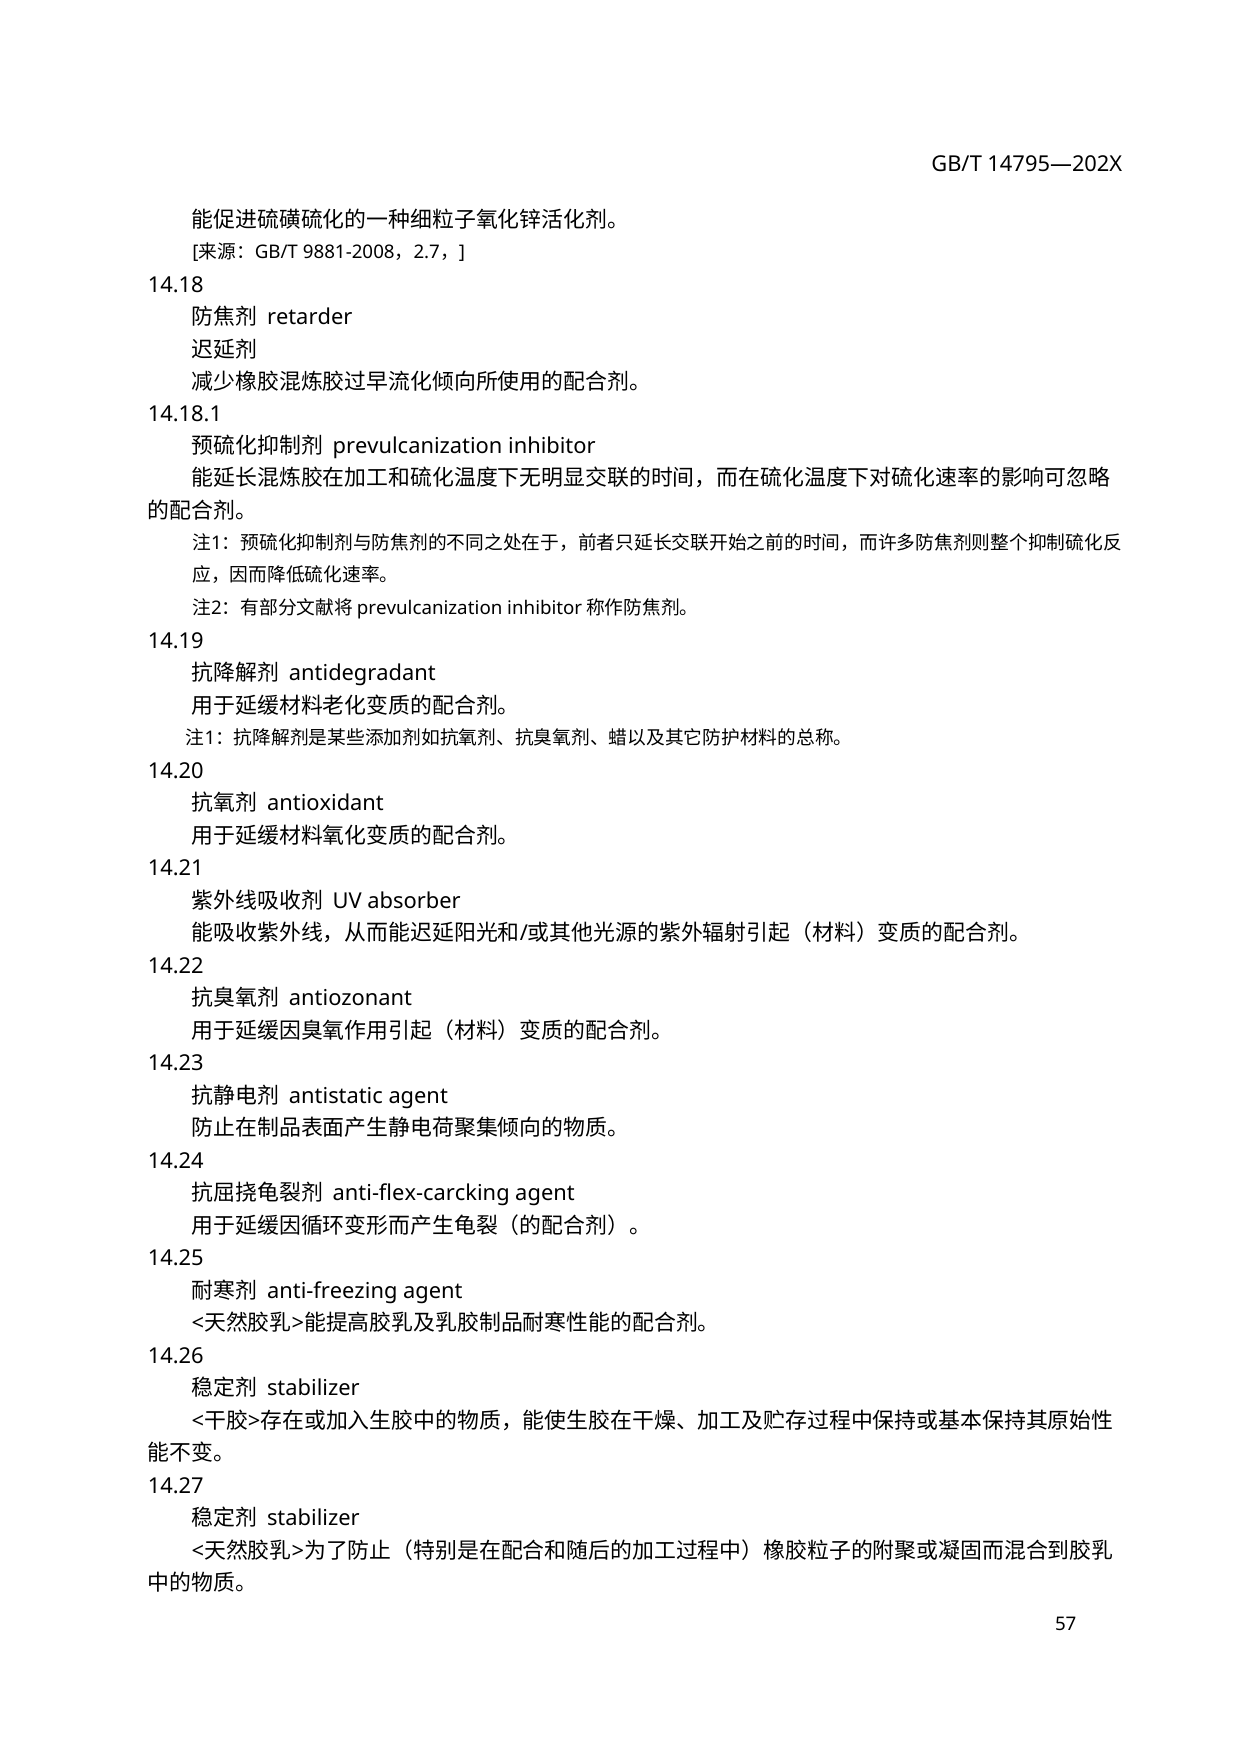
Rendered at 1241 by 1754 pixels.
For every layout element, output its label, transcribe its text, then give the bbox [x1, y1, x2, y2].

text 减少橡胶混炼胶过早流化倾向所使用的配合剂。 [148, 364, 1122, 396]
list [来源：GB/T 9881-2008，2.7，] [192, 234, 1122, 266]
text 稳定剂 stabilizer [148, 1467, 1122, 1532]
text 能吸收紫外线，从而能迟延阳光和/或其他光源的紫外辐射引起（材料）变质的配合剂。 [148, 915, 1122, 947]
list 抗降解剂是某些添加剂如抗氧剂、抗臭氧剂、蜡以及其它防护材料的总称。 [186, 720, 1122, 752]
text 耐寒剂 anti-freezing agent [148, 1240, 1122, 1305]
text 有部分文献将prevulcanization inhibitor称作防焦剂。 [192, 590, 1122, 622]
text 抗降解剂 antidegradant [148, 622, 1122, 687]
text 稳定剂 stabilizer [148, 1337, 1122, 1402]
text 防止在制品表面产生静电荷聚集倾向的物质。 [148, 1110, 1122, 1142]
text 紫外线吸收剂 UV absorber [148, 850, 1122, 915]
text 抗屈挠龟裂剂 anti-flex-carcking agent [148, 1142, 1122, 1207]
list 预硫化抑制剂与防焦剂的不同之处在于，前者只延长交联开始之前的时间，而许多防焦剂则整个抑制硫化反应，因而降低硫化速率。 [192, 525, 1122, 590]
text 防焦剂 retarder [148, 266, 1122, 331]
text 能延长混炼胶在加工和硫化温度下无明显交联的时间，而在硫化温度下对硫化速率的影响可忽略的配合剂。 [148, 460, 1122, 525]
text 用于延缓材料氧化变质的配合剂。 [148, 817, 1122, 850]
text 能促进硫磺硫化的一种细粒子氧化锌活化剂。 [148, 201, 1122, 234]
text <干胶>存在或加入生胶中的物质，能使生胶在干燥、加工及贮存过程中保持或基本保持其原始性能不变。 [148, 1402, 1122, 1467]
text 用于延缓因循环变形而产生龟裂（的配合剂）。 [148, 1207, 1122, 1240]
text <天然胶乳>能提高胶乳及乳胶制品耐寒性能的配合剂。 [148, 1305, 1122, 1337]
text 抗静电剂 antistatic agent [148, 1045, 1122, 1110]
text 抗臭氧剂 antiozonant [148, 947, 1122, 1012]
text 抗氧剂 antioxidant [148, 752, 1122, 817]
text 迟延剂 [148, 331, 1122, 364]
text 用于延缓材料老化变质的配合剂。 [148, 687, 1122, 720]
text 预硫化抑制剂 prevulcanization inhibitor [148, 396, 1122, 460]
text <天然胶乳>为了防止（特别是在配合和随后的加工过程中）橡胶粒子的附聚或凝固而混合到胶乳中的物质。 [148, 1532, 1122, 1597]
text 用于延缓因臭氧作用引起（材料）变质的配合剂。 [148, 1012, 1122, 1045]
